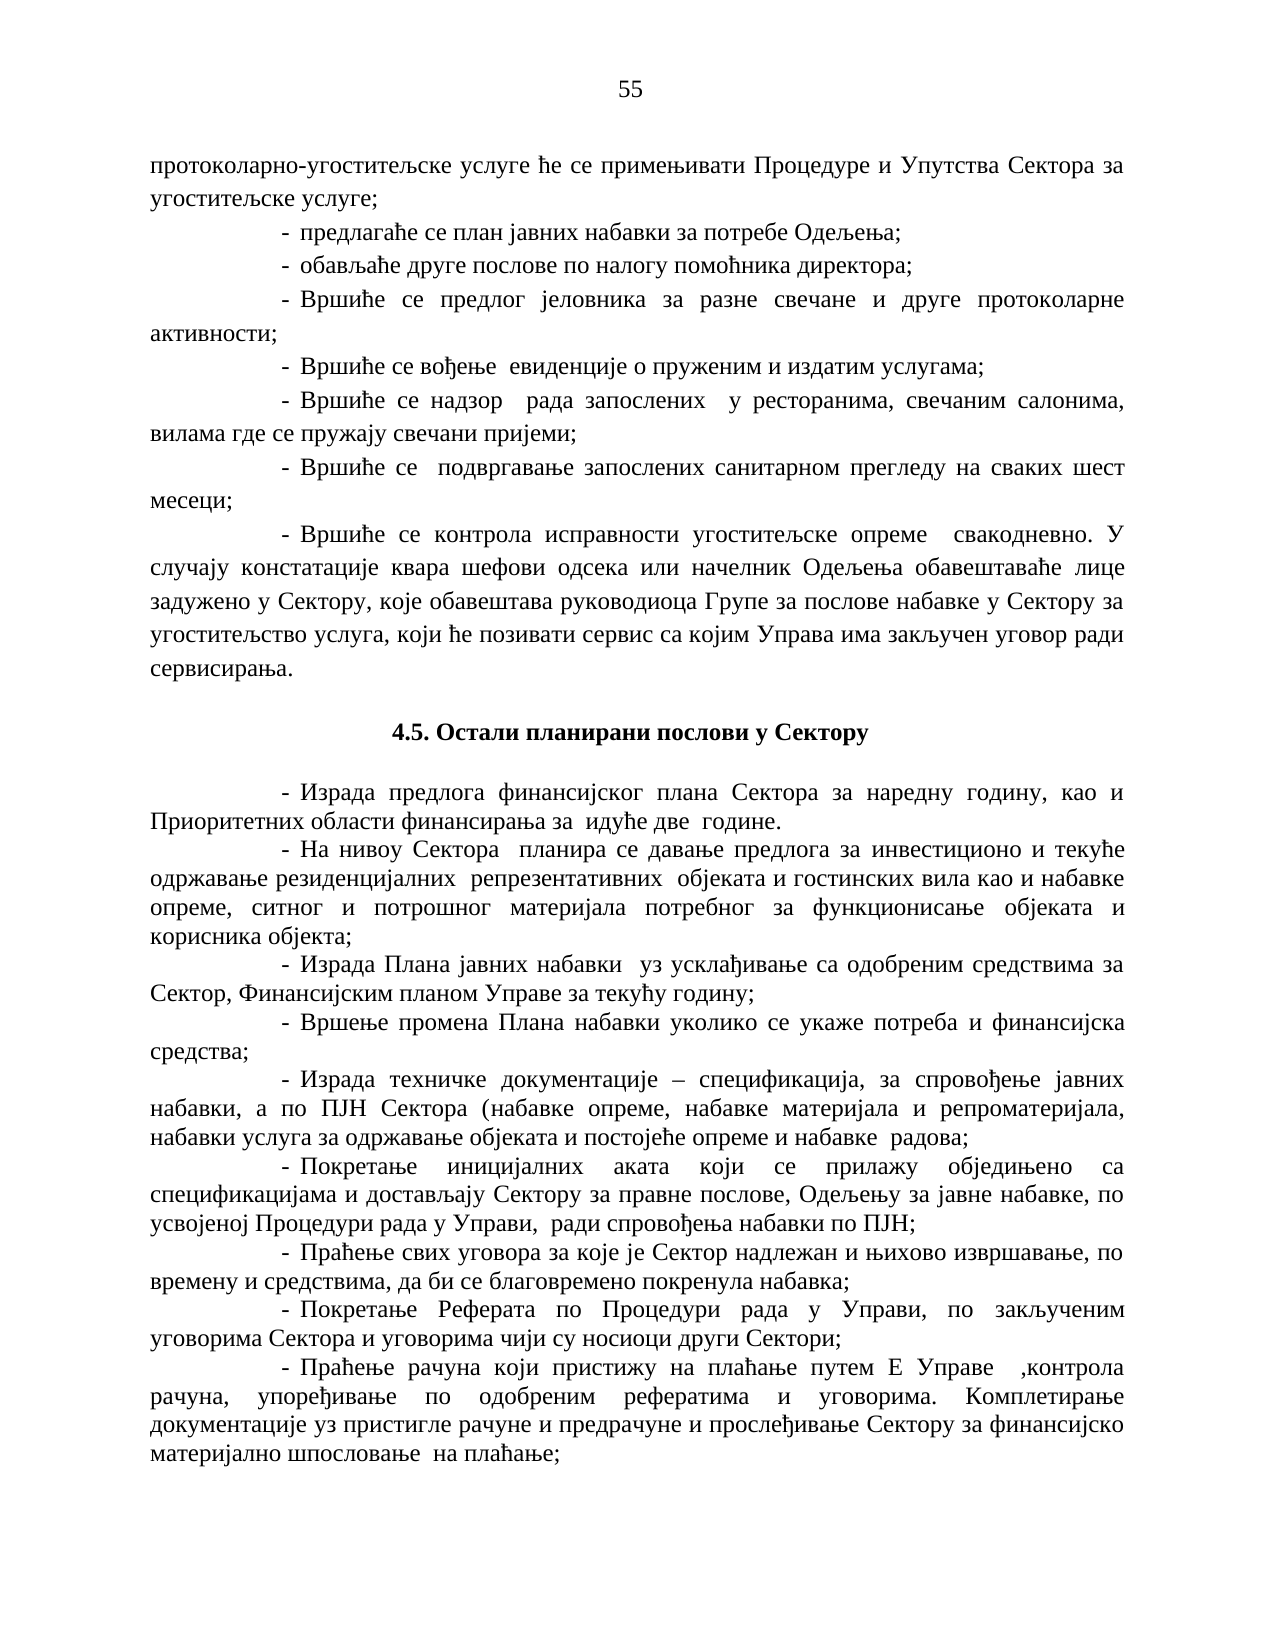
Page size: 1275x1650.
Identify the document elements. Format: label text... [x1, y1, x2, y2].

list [150, 150, 1125, 212]
list Вршиће се контрола исправности угоститељске опреме свакодневно. У случају констатације квара шефови одсека или начелник Одељења обавештаваће лице задужено у Сектору, које обавештава руководиоца Групе за послове набавке у Сектору за угоститељство услуга, који ће позивати сервис са којим Управа има закључен уговор ради сервисирања. [150, 519, 1125, 682]
list Праћење рачуна који пристижу на плаћање путем Е Управе ,контрола рачуна, упоређивање по одобреним рефератима и уговорима. Комплетирање документације уз пристигле рачуне и предрачуне и прослеђивање Сектору за финансијско материјално шпословање на плаћање; [150, 1352, 1125, 1467]
list Праћење свих уговора за које је Сектор надлежан и њихово извршавање, по времену и средствима, да би се благовремено покренула набавка; [150, 1237, 1125, 1294]
list Израда предлога финансијског плана Сектора за наредну годину, као и Приоритетних области финансирања за идуће две године. [150, 777, 1125, 834]
list Вршиће се предлог јеловника за разне свечане и друге протоколарне активности; [150, 284, 1125, 346]
list Вршиће се вођење евиденције о пруженим и издатим услугама; [150, 351, 1125, 380]
list Вршење промена Плана набавки уколико се укаже потреба и финансијска средства; [150, 1007, 1125, 1064]
list Вршиће се надзор рада запослених у ресторанима, свечаним салонима, вилама где се пружају свечани пријеми; [150, 385, 1125, 447]
list Покретање Реферата по Процедури рада у Управи, по закљученим уговорима Сектора и уговорима чији су носиоци други Сектори; [150, 1294, 1125, 1352]
list Покретање иницијалних аката који се прилажу обједињено са спецификацијама и достављају Сектору за правне послове, Одељењу за јавне набавке, по усвојеној Процедури рада у Управи, ради спровођења набавки по ПЈН; [150, 1151, 1125, 1237]
list предлагаће се план јавних набавки за потребе Одељења; [150, 217, 1125, 246]
list обављаће друге послове по налогу помоћника директора; [150, 251, 1125, 279]
list На нивоу Сектора планира се давање предлога за инвестиционо и текуће одржавање резиденцијалних репрезентативних објеката и гостинских вила као и набавке опреме, ситног и потрошног материјала потребног за функционисање објеката и корисника објекта; [150, 834, 1125, 949]
list Израда техничке документације – спецификација, за спровођење јавних набавки, а по ПЈН Сектора (набавке опреме, набавке материјала и репроматеријала, набавки услуга за одржавање објеката и постојеће опреме и набавке радова; [150, 1064, 1125, 1151]
list Израда Плана јавних набавки уз усклађивање са одобреним средствима за Сектор, Финансијским планом Управе за текућу годину; [150, 949, 1125, 1007]
list Вршиће се подвргавање запослених санитарном прегледу на сваких шест месеци; [150, 452, 1125, 514]
text 4.5. Остали планирани послови у Сектору [150, 717, 1111, 746]
